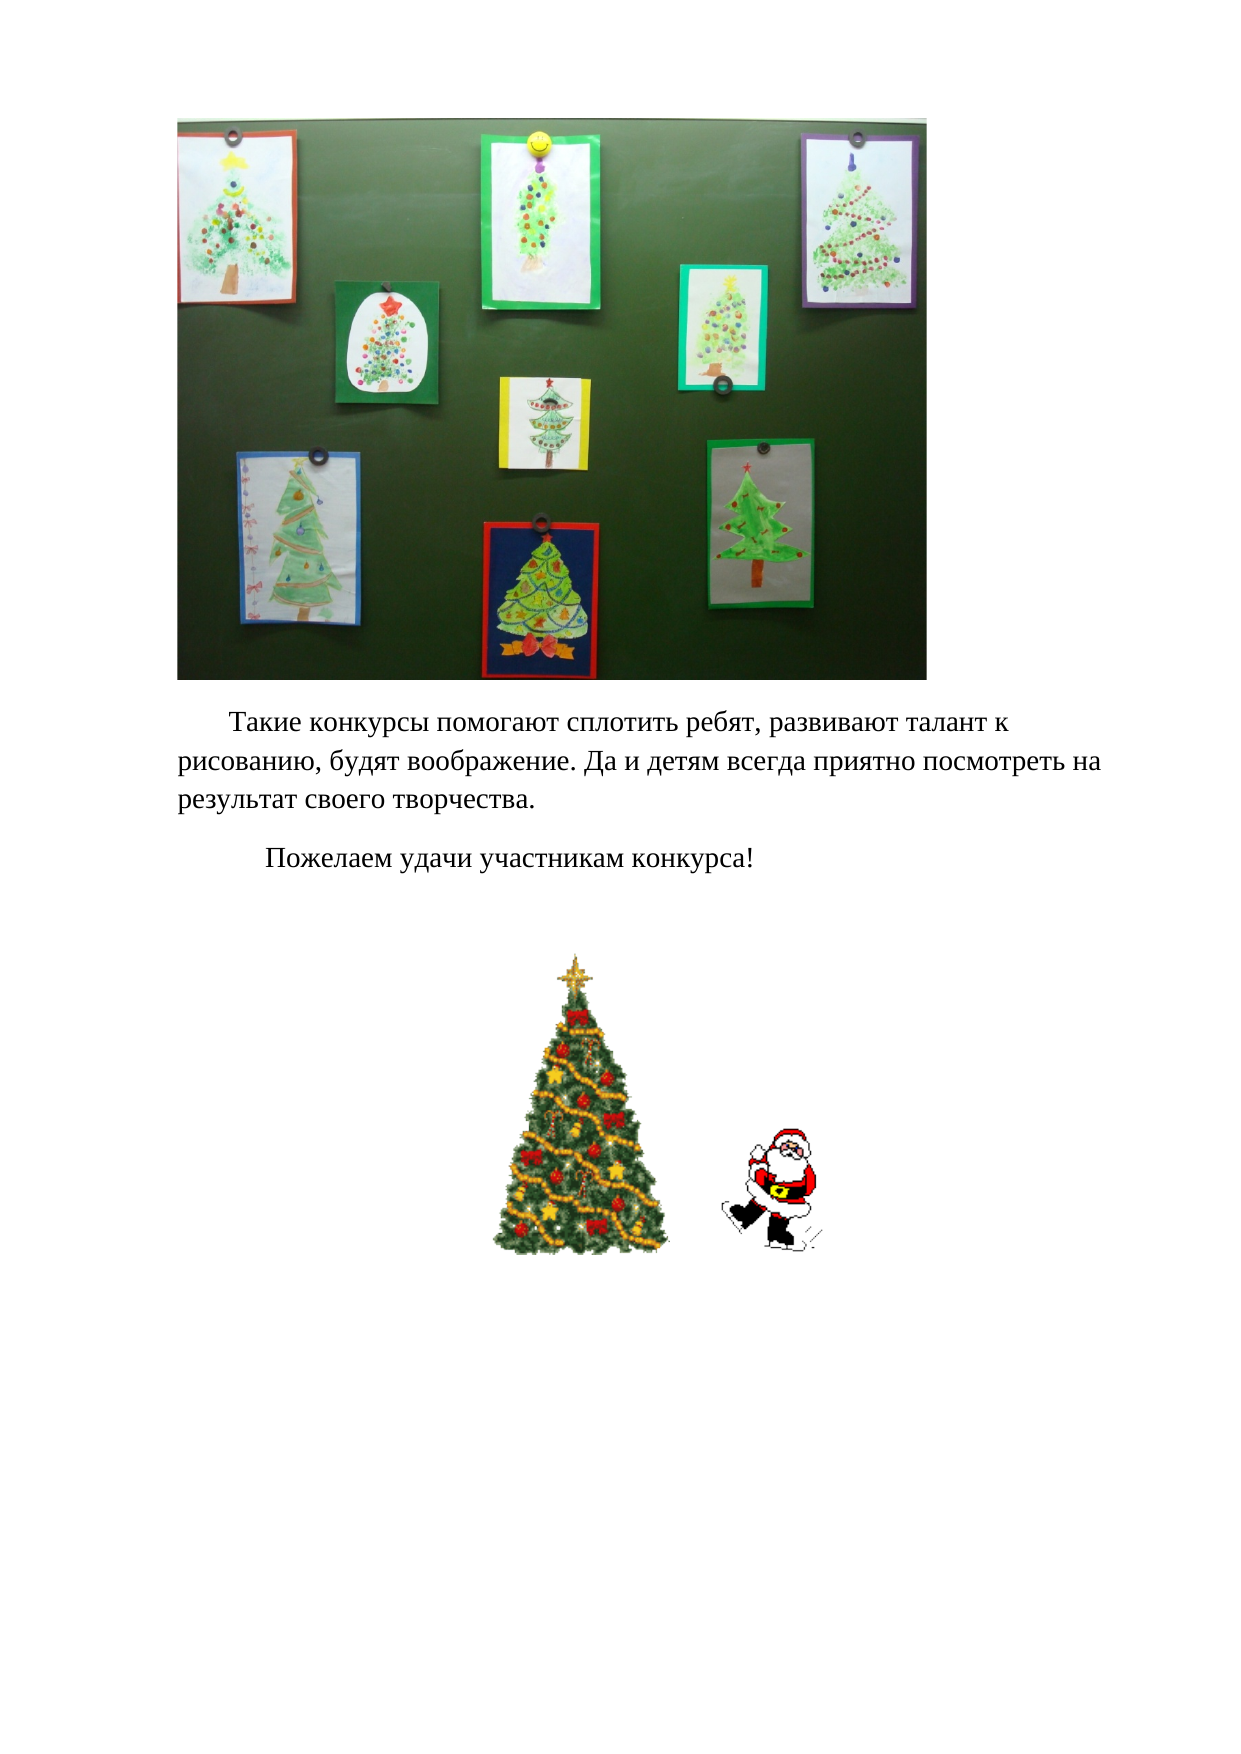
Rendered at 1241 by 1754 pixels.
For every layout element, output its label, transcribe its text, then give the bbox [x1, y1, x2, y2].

picture [706, 1125, 837, 1255]
picture [482, 953, 670, 1255]
text Пожелаем удачи участникам конкурса! [177, 841, 1152, 874]
text Такие конкурсы помогают сплотить ребят, развивают талант к рисованию, будят воображение. Да и детям всегда приятно посмотреть на результат своего творчества. [177, 704, 1152, 815]
picture [177, 118, 927, 680]
